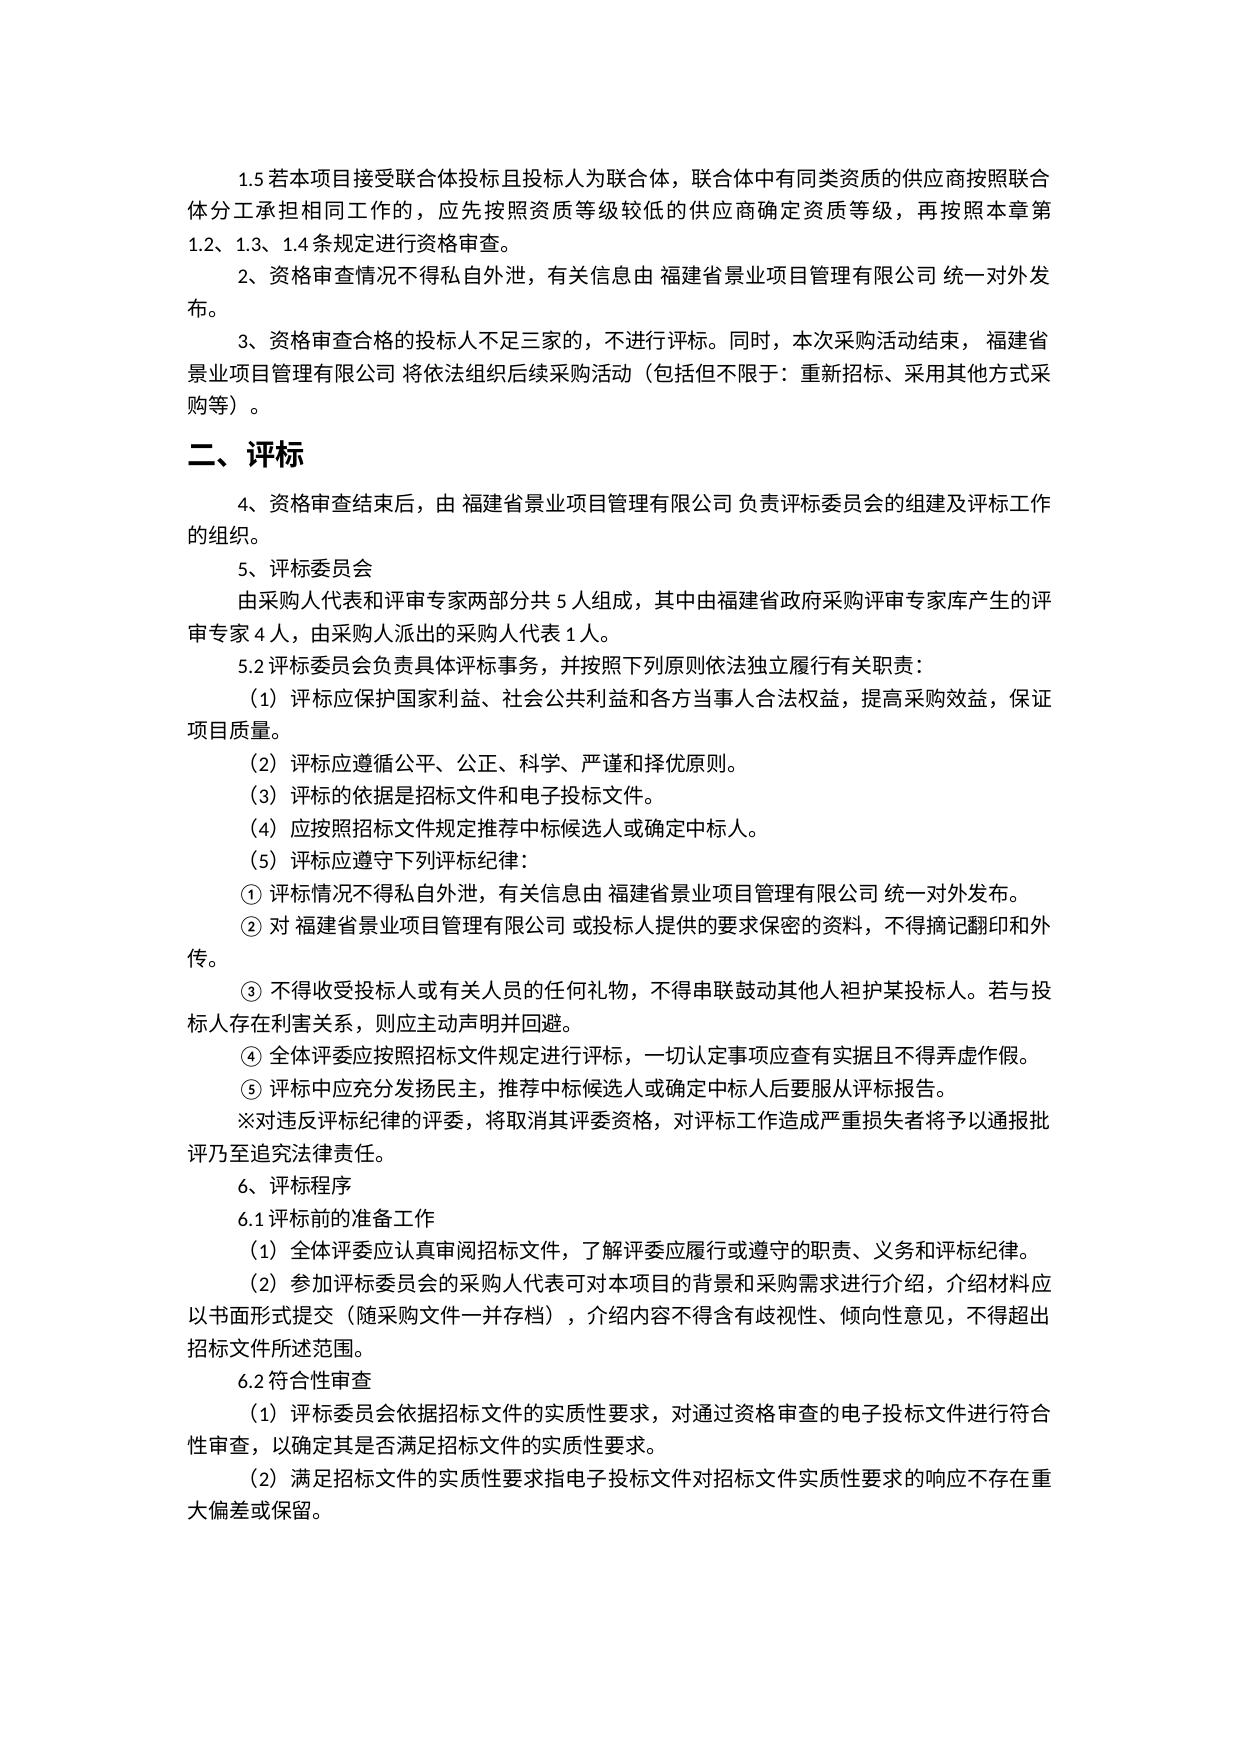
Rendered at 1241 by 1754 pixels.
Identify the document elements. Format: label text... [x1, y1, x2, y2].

text 6.2符合性审查 [187, 1364, 1053, 1397]
text （1）全体评委应认真审阅招标文件，了解评委应履行或遵守的职责、义务和评标纪律。 [187, 1234, 1053, 1267]
text （2）满足招标文件的实质性要求指电子投标文件对招标文件实质性要求的响应不存在重大偏差或保留。 [187, 1462, 1053, 1527]
text （1）评标应保护国家利益、社会公共利益和各方当事人合法权益，提高采购效益，保证项目质量。 [187, 682, 1053, 747]
text （2）评标应遵循公平、公正、科学、严谨和择优原则。 [187, 747, 1053, 779]
text ②对 福建省景业项目管理有限公司 或投标人提供的要求保密的资料，不得摘记翻印和外传。 [187, 909, 1053, 974]
text （1）评标委员会依据招标文件的实质性要求，对通过资格审查的电子投标文件进行符合性审查，以确定其是否满足招标文件的实质性要求。 [187, 1397, 1053, 1462]
text 6、评标程序 [187, 1169, 1053, 1202]
text （4）应按照招标文件规定推荐中标候选人或确定中标人。 [187, 812, 1053, 844]
text ①评标情况不得私自外泄，有关信息由 福建省景业项目管理有限公司 统一对外发布。 [187, 877, 1053, 909]
text 3、资格审查合格的投标人不足三家的，不进行评标。同时，本次采购活动结束， 福建省景业项目管理有限公司 将依法组织后续采购活动（包括但不限于：重新招标、采用其他方式采购等）。 [187, 324, 1053, 422]
text 二、评标 [187, 422, 1053, 487]
text 由采购人代表和评审专家两部分共5人组成，其中由福建省政府采购评审专家库产生的评审专家4人，由采购人派出的采购人代表1人。 [187, 584, 1053, 649]
text ④全体评委应按照招标文件规定进行评标，一切认定事项应查有实据且不得弄虚作假。 [187, 1039, 1053, 1072]
text 5、评标委员会 [187, 552, 1053, 584]
text （3）评标的依据是招标文件和电子投标文件。 [187, 779, 1053, 812]
text ⑤评标中应充分发扬民主，推荐中标候选人或确定中标人后要服从评标报告。 [187, 1072, 1053, 1104]
text 1.5若本项目接受联合体投标且投标人为联合体，联合体中有同类资质的供应商按照联合体分工承担相同工作的，应先按照资质等级较低的供应商确定资质等级，再按照本章第1.2、1.3、1.4条规定进行资格审查。 [187, 162, 1053, 259]
text 5.2评标委员会负责具体评标事务，并按照下列原则依法独立履行有关职责： [187, 649, 1053, 682]
text 4、资格审查结束后，由 福建省景业项目管理有限公司 负责评标委员会的组建及评标工作的组织。 [187, 487, 1053, 552]
text ※对违反评标纪律的评委，将取消其评委资格，对评标工作造成严重损失者将予以通报批评乃至追究法律责任。 [187, 1104, 1053, 1169]
text （2）参加评标委员会的采购人代表可对本项目的背景和采购需求进行介绍，介绍材料应以书面形式提交（随采购文件一并存档），介绍内容不得含有歧视性、倾向性意见，不得超出招标文件所述范围。 [187, 1267, 1053, 1364]
text 2、资格审查情况不得私自外泄，有关信息由 福建省景业项目管理有限公司 统一对外发布。 [187, 259, 1053, 324]
text （5）评标应遵守下列评标纪律： [187, 844, 1053, 877]
text ③不得收受投标人或有关人员的任何礼物，不得串联鼓动其他人袒护某投标人。若与投标人存在利害关系，则应主动声明并回避。 [187, 974, 1053, 1039]
text 6.1评标前的准备工作 [187, 1202, 1053, 1234]
